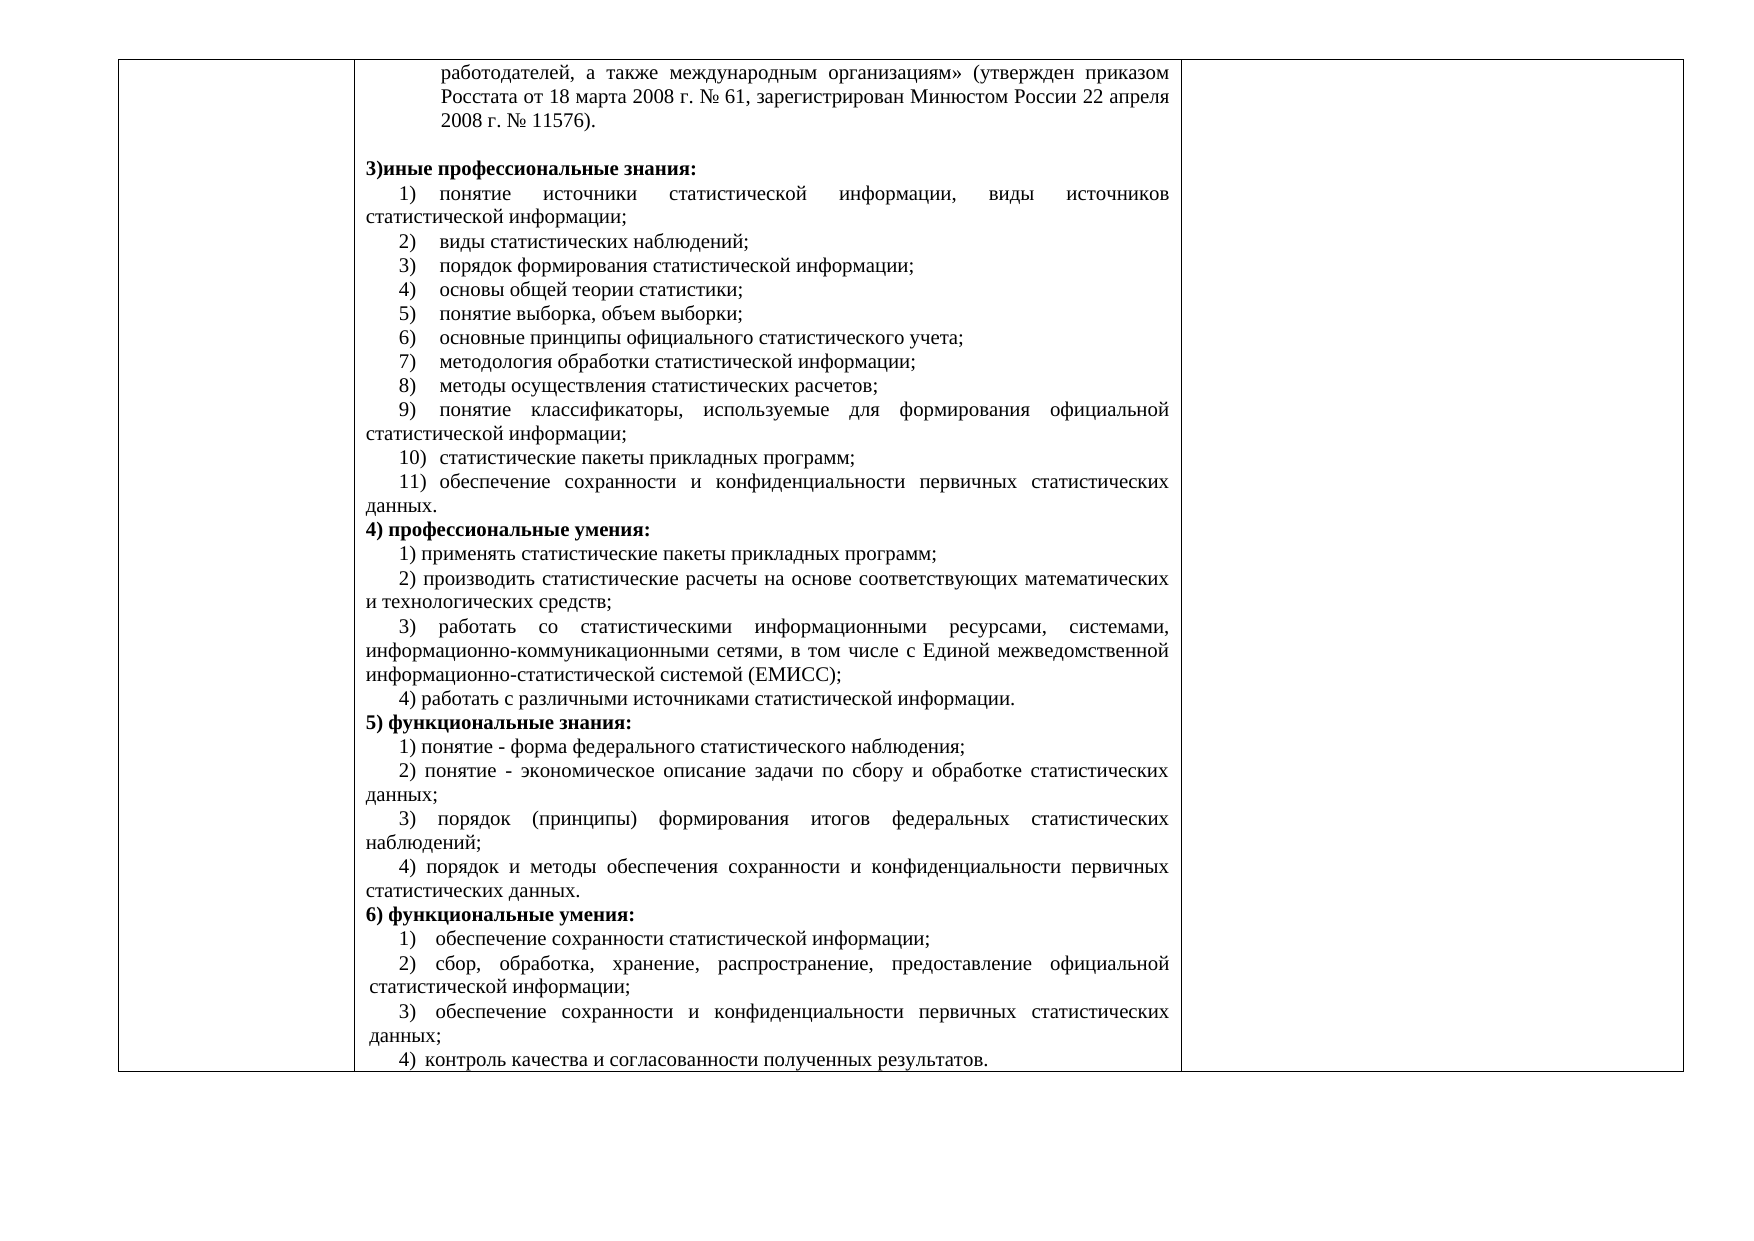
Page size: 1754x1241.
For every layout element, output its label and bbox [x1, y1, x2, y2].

table_cell [355, 60, 1181, 1071]
table_cell [119, 60, 354, 1071]
table_cell [1182, 60, 1683, 1071]
